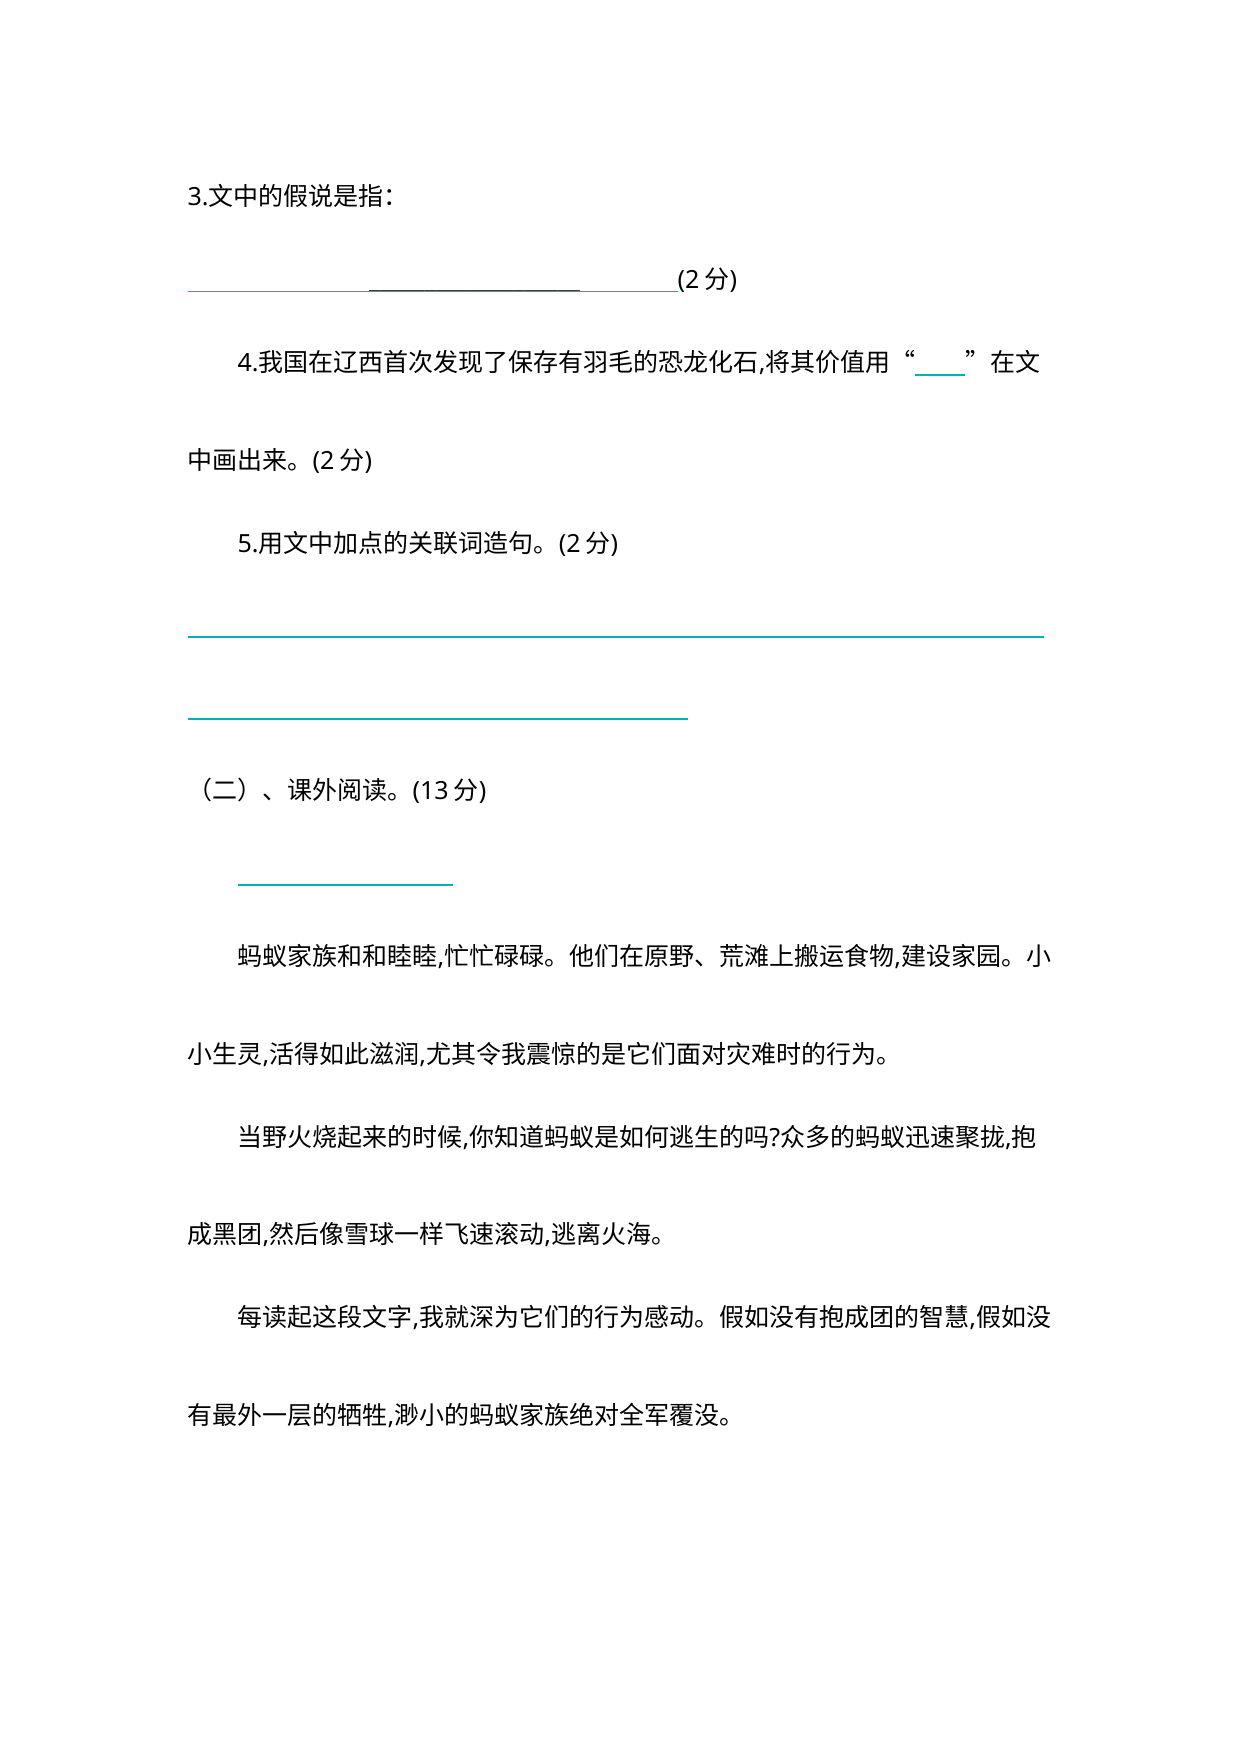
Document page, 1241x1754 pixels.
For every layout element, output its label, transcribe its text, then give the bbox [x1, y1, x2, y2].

text 每读起这段文字,我就深为它们的行为感动。假如没有抱成团的智慧,假如没有最外一层的牺牲,渺小的蚂蚁家族绝对全军覆没。 [187, 1283, 1053, 1446]
text 当野火烧起来的时候,你知道蚂蚁是如何逃生的吗?众多的蚂蚁迅速聚拢,抱成黑团,然后像雪球一样飞速滚动,逃离火海。 [187, 1103, 1053, 1265]
text 4.我国在辽西首次发现了保存有羽毛的恐龙化石,将其价值用“ ”在文中画出来。(2分) [187, 328, 1053, 491]
text _____________________ [187, 592, 1053, 657]
text ___________________ (2分) [187, 245, 1053, 310]
text _________________ [187, 674, 1053, 739]
text 3.文中的假说是指： [187, 162, 1053, 227]
text 蚂蚁家族和和睦睦,忙忙碌碌。他们在原野、荒滩上搬运食物,建设家园。小小生灵,活得如此滋润,尤其令我震惊的是它们面对灾难时的行为。 [187, 922, 1053, 1085]
text 5.用文中加点的关联词造句。(2分) [187, 509, 1053, 574]
text （二）、课外阅读。(13分) [187, 756, 1053, 821]
